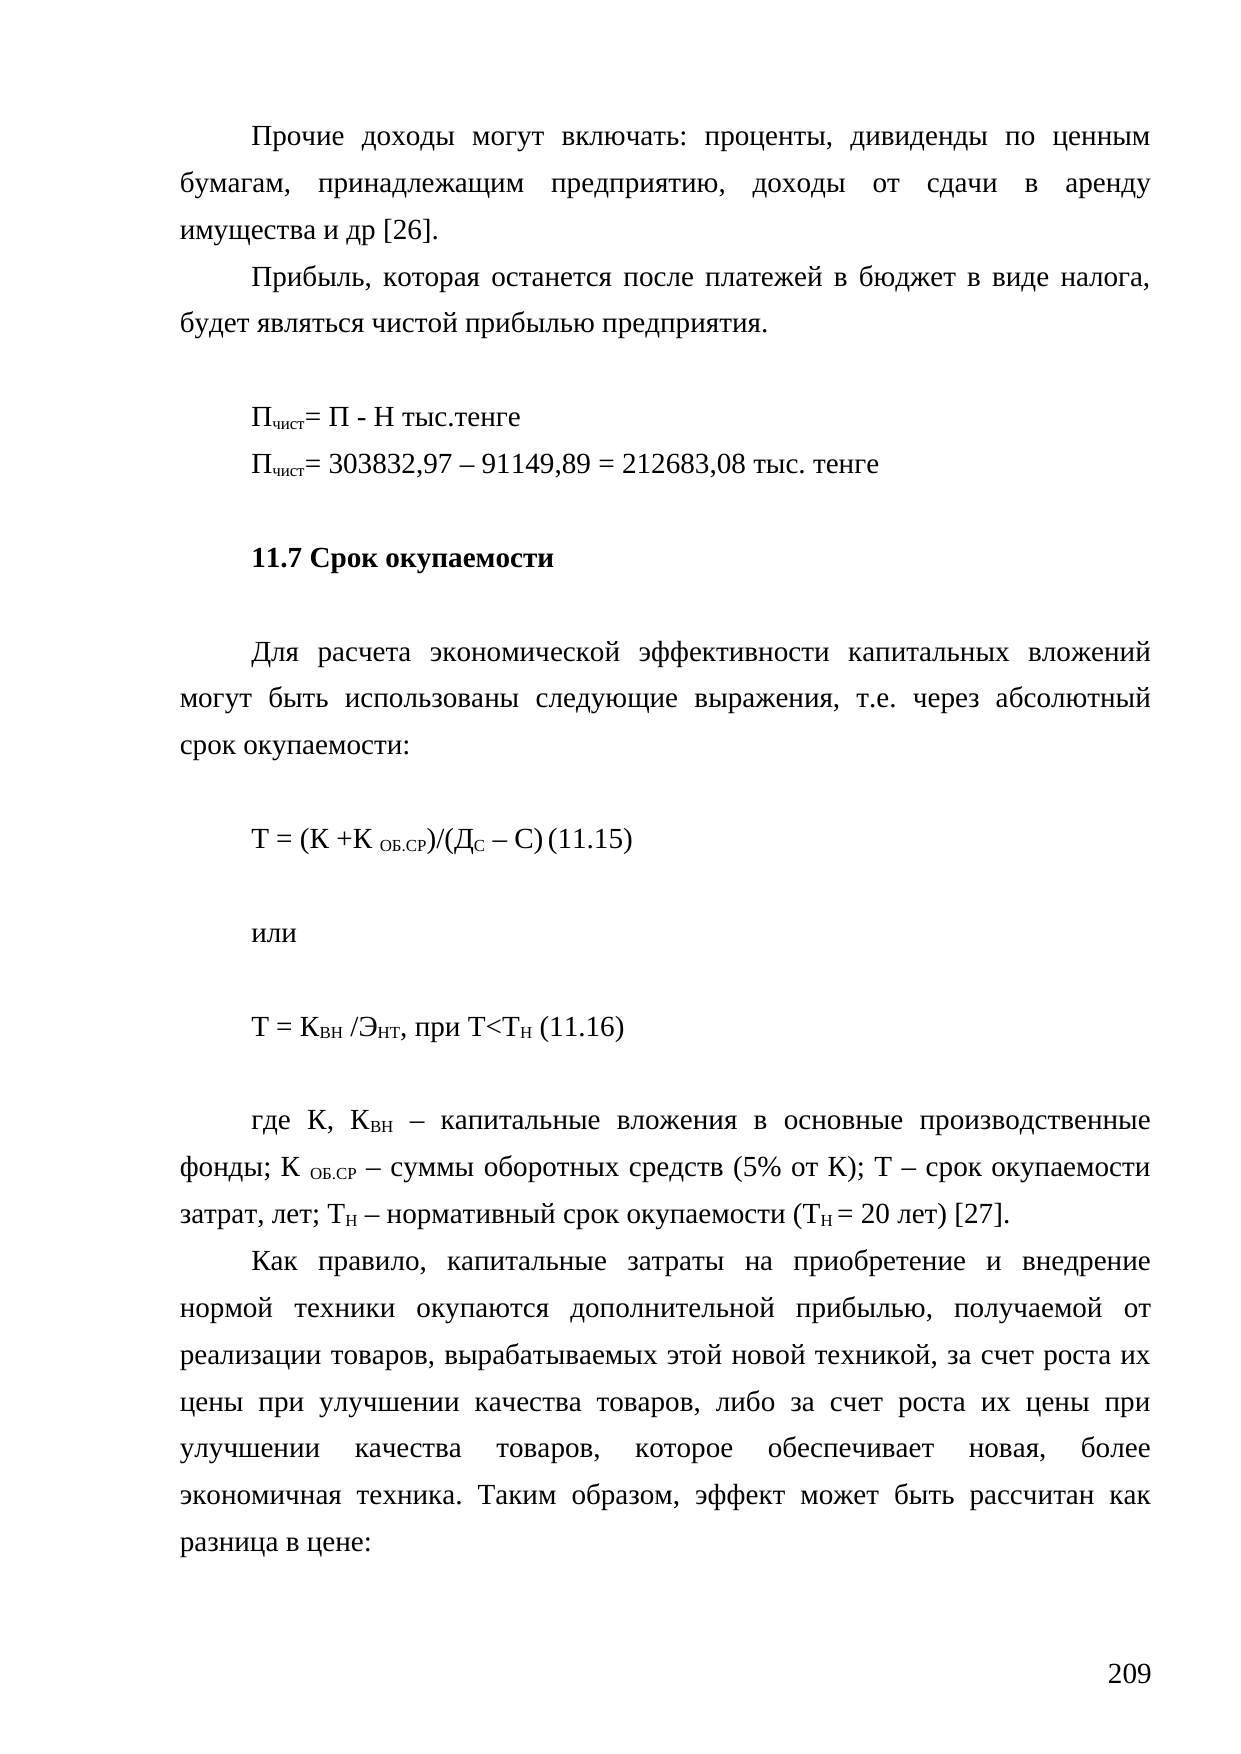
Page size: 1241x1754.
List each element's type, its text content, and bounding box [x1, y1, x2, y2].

text Т = (К +К ОБ.СР)/(ДС – С) (11.15) [179, 821, 1152, 855]
text Для расчета экономической эффективности капитальных вложений могут быть использованы следующие выражения, т.е. через абсолютный срок окупаемости: [179, 634, 1152, 761]
text 11.7 Срок окупаемости [179, 540, 1152, 573]
text где К, КВН – капитальные вложения в основные производственные фонды; К ОБ.СР – суммы оборотных средств (5% от К); Т – срок окупаемости затрат, лет; ТН – нормативный срок окупаемости (ТН = 20 лет) [27]. [179, 1102, 1152, 1230]
text Пчист= 303832,97 – 91149,89 = 212683,08 тыс. тенге [179, 446, 1152, 480]
text или [179, 915, 1152, 948]
text Как правило, капитальные затраты на приобретение и внедрение нормой техники окупаются дополнительной прибылью, получаемой от реализации товаров, вырабатываемых этой новой техникой, за счет роста их цены при улучшении качества товаров, либо за счет роста их цены при улучшении качества товаров, которое обеспечивает новая, более экономичная техника. Таким образом, эффект может быть рассчитан как разница в цене: [179, 1243, 1152, 1558]
text Прочие доходы могут включать: проценты, дивиденды по ценным бумагам, принадлежащим предприятию, доходы от сдачи в аренду имущества и др [26]. [179, 118, 1152, 245]
text Пчист= П - Н тыс.тенге [179, 399, 1152, 433]
text Прибыль, которая останется после платежей в бюджет в виде налога, будет являться чистой прибылью предприятия. [179, 259, 1152, 339]
text Т = КВН /ЭНТ, при Т<ТН (11.16) [179, 1009, 1152, 1042]
